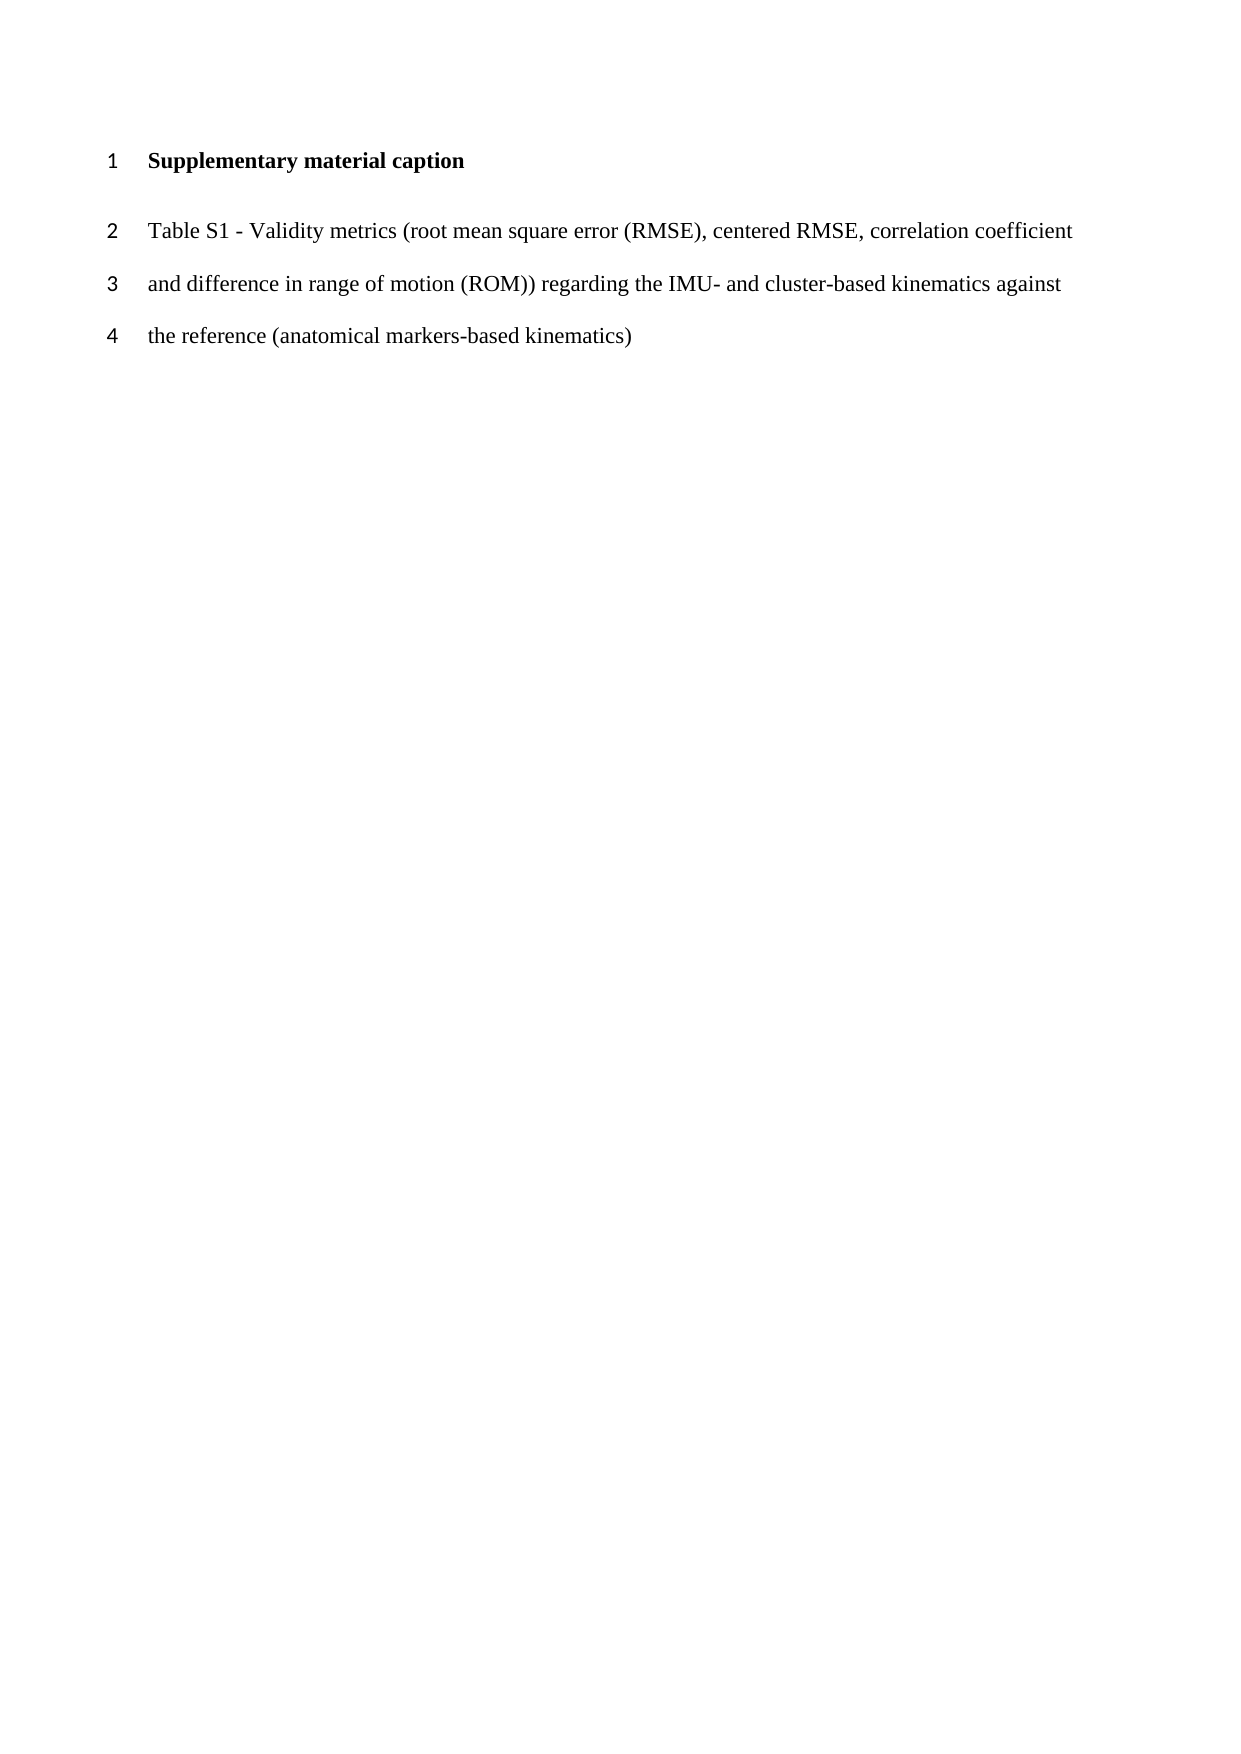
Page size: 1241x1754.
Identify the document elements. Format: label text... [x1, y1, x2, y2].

text Supplementary material caption [148, 148, 1093, 174]
text Table S1 - Validity metrics (root mean square error (RMSE), centered RMSE, correlation coefficient and difference in range of motion (ROM)) regarding the IMU- and cluster-based kinematics against the reference (anatomical markers-based kinematics) [148, 217, 1093, 349]
